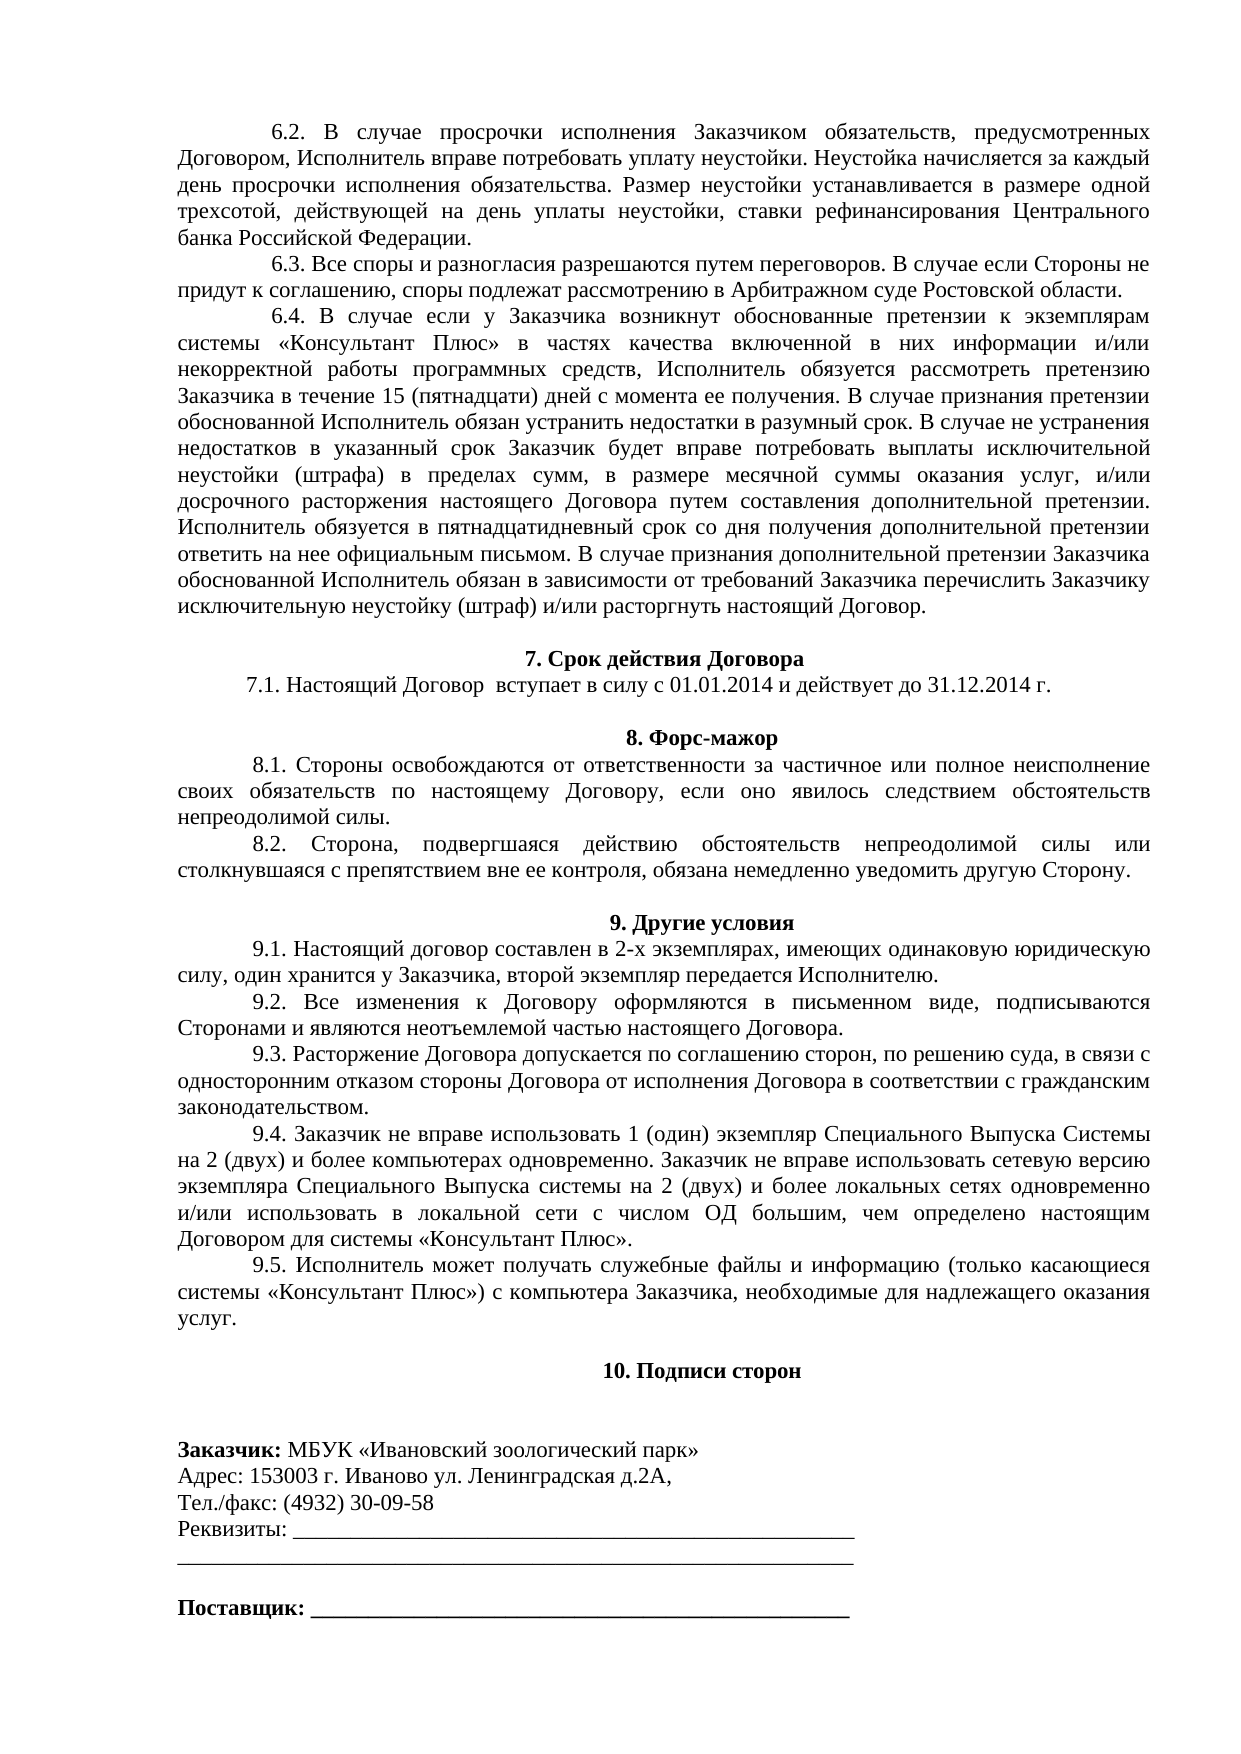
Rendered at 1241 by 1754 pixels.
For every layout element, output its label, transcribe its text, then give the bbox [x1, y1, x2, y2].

text 9.3. Расторжение Договора допускается по соглашению сторон, по решению суда, в связи с односторонним отказом стороны Договора от исполнения Договора в соответствии с гражданским законодательством. [177, 1041, 1152, 1119]
text 6.2. В случае просрочки исполнения Заказчиком обязательств, предусмотренных Договором, Исполнитель вправе потребовать уплату неустойки. Неустойка начисляется за каждый день просрочки исполнения обязательства. Размер неустойки устанавливается в размере одной трехсотой, действующей на день уплаты неустойки, ставки рефинансирования Центрального банка Российской Федерации. [177, 118, 1152, 250]
text ___________________________________________________________ [177, 1541, 1152, 1568]
text 7. Срок действия Договора [177, 645, 1152, 672]
text 9.5. Исполнитель может получать служебные файлы и информацию (только касающиеся системы «Консультант Плюс») с компьютера Заказчика, необходимые для надлежащего оказания услуг. [177, 1251, 1152, 1330]
text 9.4. Заказчик не вправе использовать 1 (один) экземпляр Специального Выпуска Системы на 2 (двух) и более компьютерах одновременно. Заказчик не вправе использовать сетевую версию экземпляра Специального Выпуска системы на 2 (двух) и более локальных сетях одновременно и/или использовать в локальной сети с числом ОД большим, чем определено настоящим Договором для системы «Консультант Плюс». [177, 1119, 1152, 1251]
text 6.4. В случае если у Заказчика возникнут обоснованные претензии к экземплярам системы «Консультант Плюс» в частях качества включенной в них информации и/или некорректной работы программных средств, Исполнитель обязуется рассмотреть претензию Заказчика в течение 15 (пятнадцати) дней с момента ее получения. В случае признания претензии обоснованной Исполнитель обязан устранить недостатки в разумный срок. В случае не устранения недостатков в указанный срок Заказчик будет вправе потребовать выплаты исключительной неустойки (штрафа) в пределах сумм, в размере месячной суммы оказания услуг, и/или досрочного расторжения настоящего Договора путем составления дополнительной претензии. Исполнитель обязуется в пятнадцатидневный срок со дня получения дополнительной претензии ответить на нее официальным письмом. В случае признания дополнительной претензии Заказчика обоснованной Исполнитель обязан в зависимости от требований Заказчика перечислить Заказчику исключительную неустойку (штраф) и/или расторгнуть настоящий Договор. [177, 303, 1152, 619]
text Поставщик: _______________________________________________ [177, 1594, 1152, 1620]
text Адрес: 153003 г. Иваново ул. Ленинградская д.2А, [177, 1462, 1152, 1488]
text Тел./факс: (4932) 30-09-58 [177, 1488, 1152, 1515]
text 8. Форс-мажор [177, 724, 1152, 751]
text Заказчик: МБУК «Ивановский зоологический парк» [177, 1436, 1152, 1462]
text 9.2. Все изменения к Договору оформляются в письменном виде, подписываются Сторонами и являются неотъемлемой частью настоящего Договора. [177, 988, 1152, 1041]
text 7.1. Настоящий Договор вступает в силу с 01.01.2014 и действует до 31.12.2014 г. [177, 672, 1152, 698]
text Реквизиты: _________________________________________________ [177, 1515, 1152, 1541]
text 8.2. Сторона, подвергшаяся действию обстоятельств непреодолимой силы или столкнувшаяся с препятствием вне ее контроля, обязана немедленно уведомить другую Сторону. [177, 830, 1152, 882]
text 6.3. Все споры и разногласия разрешаются путем переговоров. В случае если Стороны не придут к соглашению, споры подлежат рассмотрению в Арбитражном суде Ростовской области. [177, 250, 1152, 303]
text 9. Другие условия [177, 909, 1152, 935]
text 9.1. Настоящий договор составлен в 2-х экземплярах, имеющих одинаковую юридическую силу, один хранится у Заказчика, второй экземпляр передается Исполнителю. [177, 935, 1152, 988]
text 8.1. Стороны освобождаются от ответственности за частичное или полное неисполнение своих обязательств по настоящему Договору, если оно явилось следствием обстоятельств непреодолимой силы. [177, 751, 1152, 830]
text 10. Подписи сторон [177, 1357, 1152, 1383]
